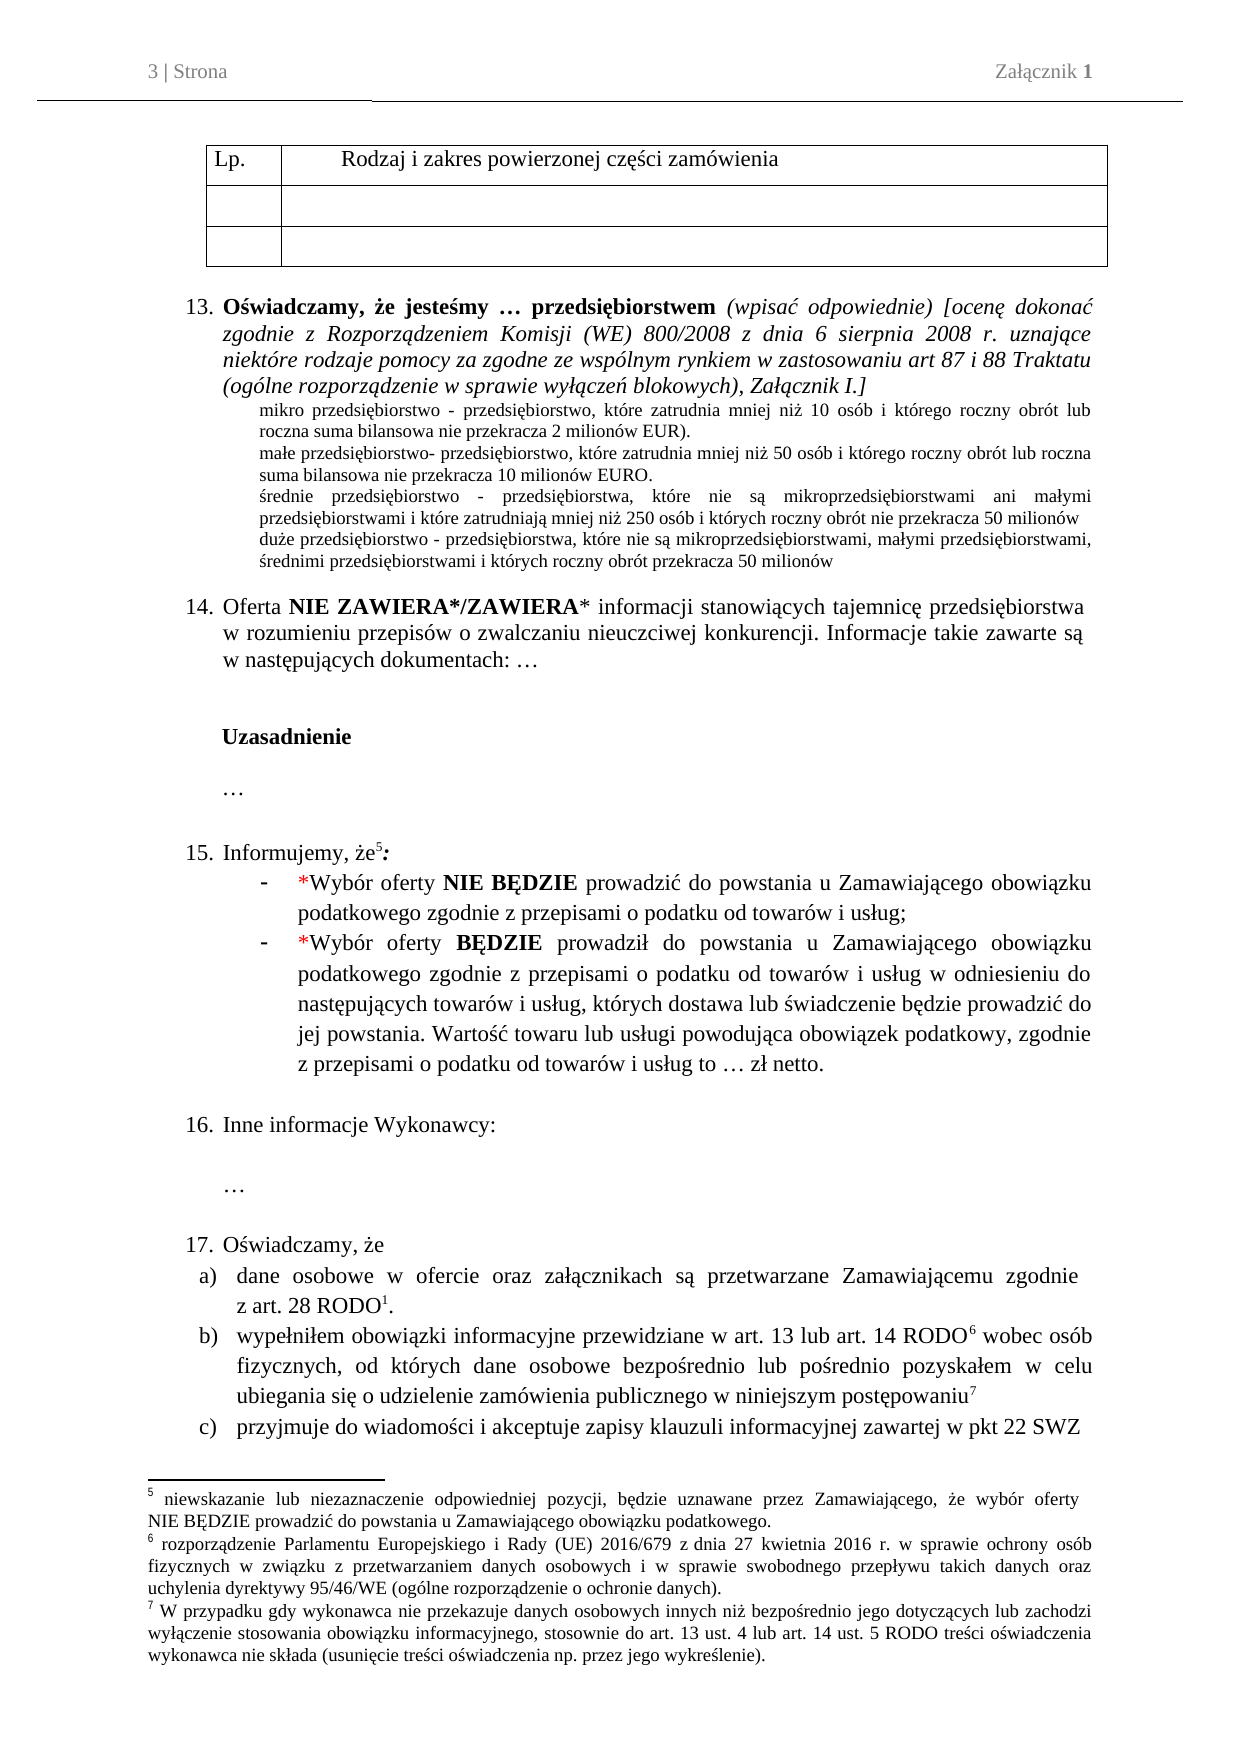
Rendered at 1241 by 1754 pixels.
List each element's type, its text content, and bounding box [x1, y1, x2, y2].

list Informujemy, że: [185, 839, 1092, 865]
text duże przedsiębiorstwo - przedsiębiorstwa, które nie są mikroprzedsiębiorstwami, małymi przedsiębiorstwami, średnimi przedsiębiorstwami i których roczny obrót przekracza 50 milionów [259, 528, 1092, 571]
table_cell [207, 227, 281, 266]
table_header Rodzaj i zakres powierzonej części zamówienia [282, 146, 1107, 185]
list dane osobowe w ofercie oraz załącznikach są przetwarzane Zamawiającemu zgodnie z art. 28 RODO1. [199, 1262, 1092, 1318]
table_cell [282, 186, 1107, 226]
list Oferta NIE ZAWIERA*/ZAWIERA* informacji stanowiących tajemnicę przedsiębiorstwa w rozumieniu przepisów o zwalczaniu nieuczciwej konkurencji. Informacje takie zawarte są w następujących dokumentach: … [185, 593, 1092, 672]
list … [223, 1171, 1092, 1197]
text mikro przedsiębiorstwo - przedsiębiorstwo, które zatrudnia mniej niż 10 osób i którego roczny obrót lub roczna suma bilansowa nie przekracza 2 milionów EUR). [259, 399, 1092, 442]
list wypełniłem obowiązki informacyjne przewidziane w art. 13 lub art. 14 RODO wobec osób fizycznych, od których dane osobowe bezpośrednio lub pośrednio pozyskałem w celu ubiegania się o udzielenie zamówienia publicznego w niniejszym postępowaniu [199, 1322, 1092, 1409]
text Uzasadnienie [222, 723, 1092, 749]
list Inne informacje Wykonawcy: [185, 1111, 1092, 1137]
table_cell [282, 227, 1107, 266]
list *Wybór oferty BĘDZIE prowadził do powstania u Zamawiającego obowiązku podatkowego zgodnie z przepisami o podatku od towarów i usług w odniesieniu do następujących towarów i usług, których dostawa lub świadczenie będzie prowadzić do jej powstania. Wartość towaru lub usługi powodująca obowiązek podatkowy, zgodnie z przepisami o podatku od towarów i usług to … zł netto. [260, 929, 1092, 1077]
list *Wybór oferty NIE BĘDZIE prowadzić do powstania u Zamawiającego obowiązku podatkowego zgodnie z przepisami o podatku od towarów i usług; [260, 869, 1092, 926]
text średnie przedsiębiorstwo - przedsiębiorstwa, które nie są mikroprzedsiębiorstwami ani małymi przedsiębiorstwami i które zatrudniają mniej niż 250 osób i których roczny obrót nie przekracza 50 milionów [259, 485, 1092, 528]
table_cell [207, 186, 281, 226]
list przyjmuje do wiadomości i akceptuje zapisy klauzuli informacyjnej zawartej w pkt 22 SWZ [199, 1413, 1092, 1439]
list Oświadczamy, że jesteśmy … przedsiębiorstwem (wpisać odpowiednie) [ocenę dokonać zgodnie z Rozporządzeniem Komisji (WE) 800/2008 z dnia 6 sierpnia 2008 r. uznające niektóre rodzaje pomocy za zgodne ze wspólnym rynkiem w zastosowaniu art 87 i 88 Traktatu (ogólne rozporządzenie w sprawie wyłączeń blokowych), Załącznik I.] [185, 293, 1092, 399]
table_header Lp. [207, 146, 281, 185]
list Oświadczamy, że [185, 1232, 1092, 1258]
text … [222, 774, 1092, 800]
text małe przedsiębiorstwo- przedsiębiorstwo, które zatrudnia mniej niż 50 osób i którego roczny obrót lub roczna suma bilansowa nie przekracza 10 milionów EURO. [259, 442, 1092, 485]
